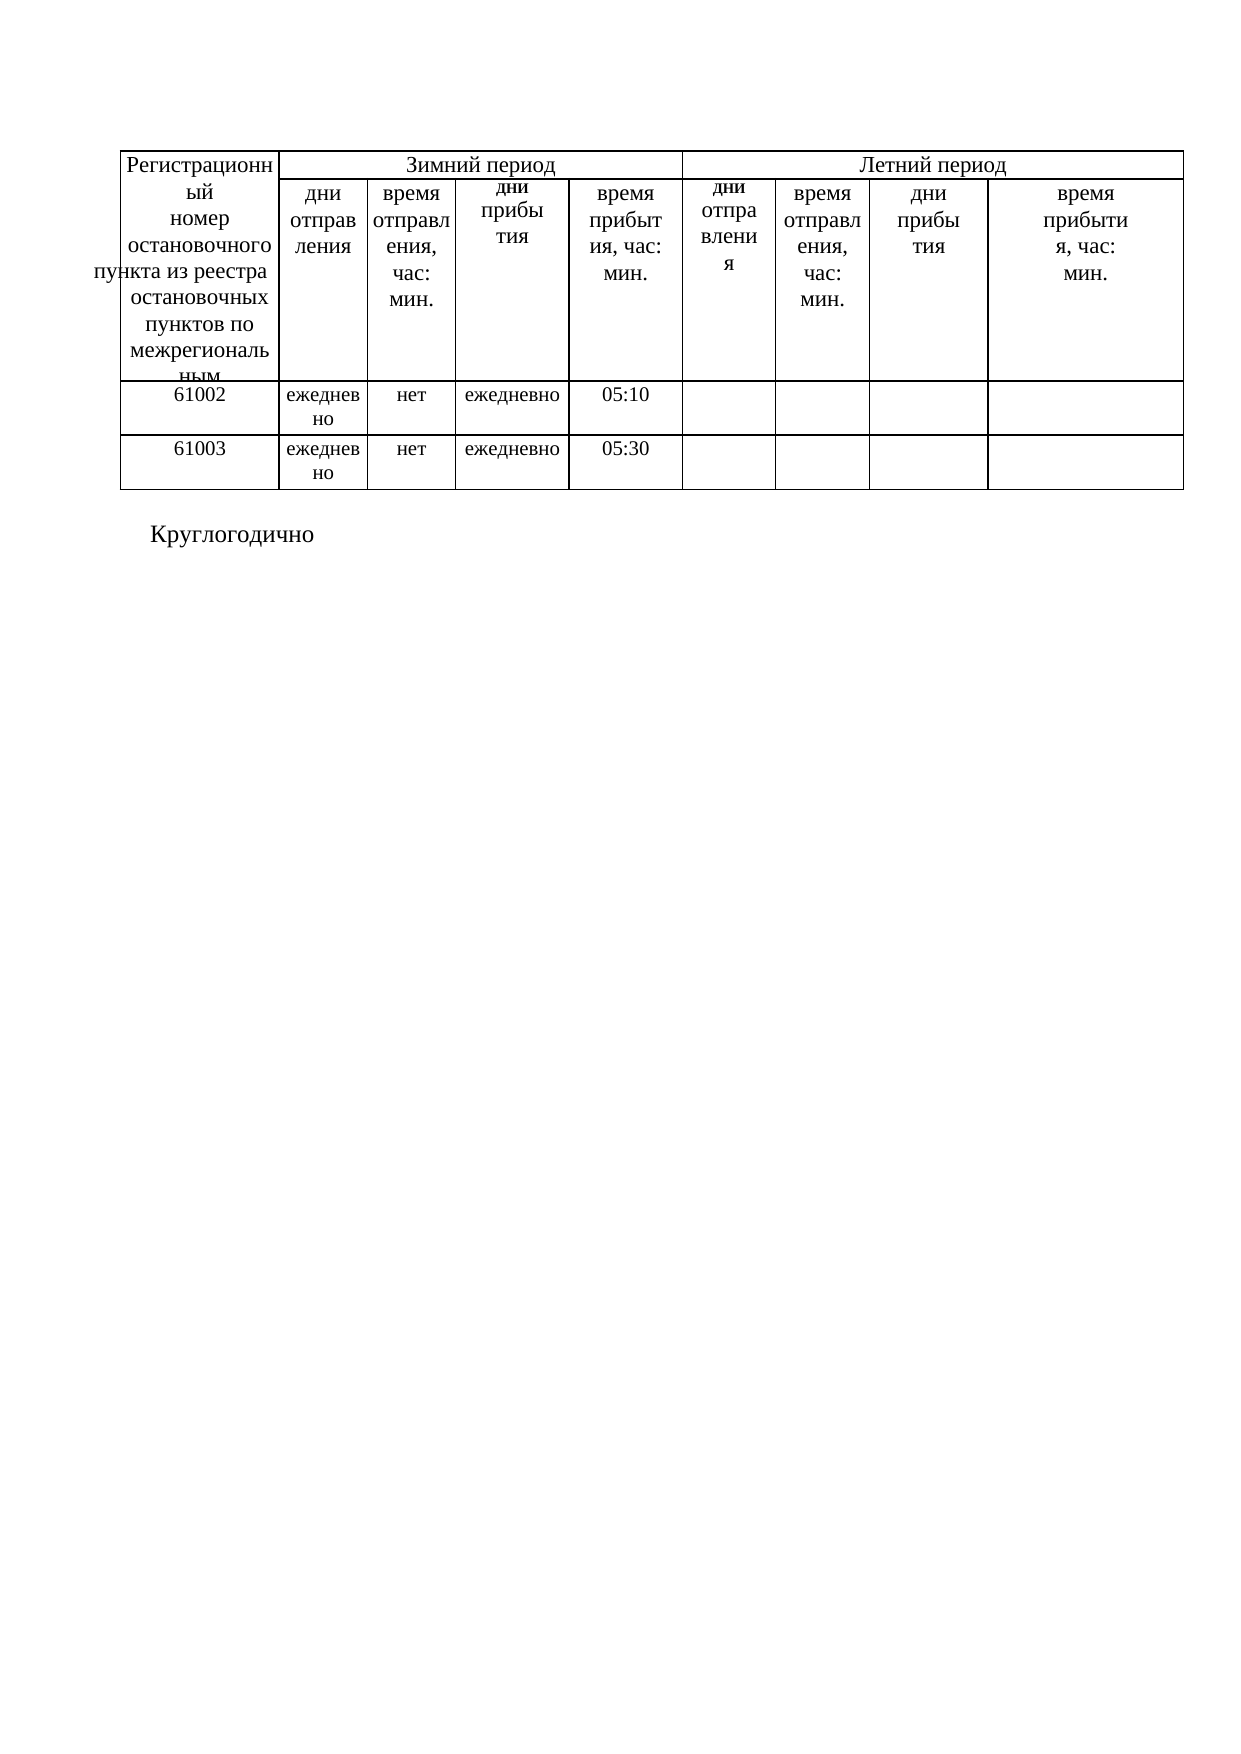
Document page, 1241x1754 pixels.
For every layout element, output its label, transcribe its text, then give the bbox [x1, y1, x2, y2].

table_cell ДНИ отпра влени я [683, 180, 775, 380]
table_header Зимний период [280, 152, 682, 178]
table_cell нет [368, 436, 455, 489]
table_cell ежедневно [456, 436, 568, 489]
table_cell [776, 382, 869, 434]
table_cell 05:30 [570, 436, 682, 489]
text Круглогодично [150, 519, 1090, 548]
table_cell [989, 436, 1183, 489]
table_cell ДНИ прибы тия [456, 180, 568, 380]
table_cell время отправл ения, час: мин. [776, 180, 869, 380]
table_cell ежедневно [280, 382, 367, 434]
table_cell нет [368, 382, 455, 434]
table_cell [989, 382, 1183, 434]
table_cell [870, 436, 987, 489]
table_cell [683, 436, 775, 489]
table_cell ежедневно [280, 436, 367, 489]
table_cell время прибыт ия, час: мин. [570, 180, 682, 380]
table_cell дни отправ ления [280, 180, 367, 380]
table_header Летний период [683, 152, 1183, 178]
table_cell 61002 [121, 382, 278, 434]
table_header Регистрационный номер остановочного пункта из реестра остановочных пунктов по межрегиональным маршрутам регулярных перевозок [121, 152, 278, 380]
table_cell 05:10 [570, 382, 682, 434]
table_cell [776, 436, 869, 489]
table_cell время отправл ения, час: мин. [368, 180, 455, 380]
table_cell дни прибы тия [870, 180, 987, 380]
table_cell 61003 [121, 436, 278, 489]
table_cell [870, 382, 987, 434]
table_cell время прибыти я, час: мин. [989, 180, 1183, 380]
table_cell [683, 382, 775, 434]
table_cell ежедневно [456, 382, 568, 434]
